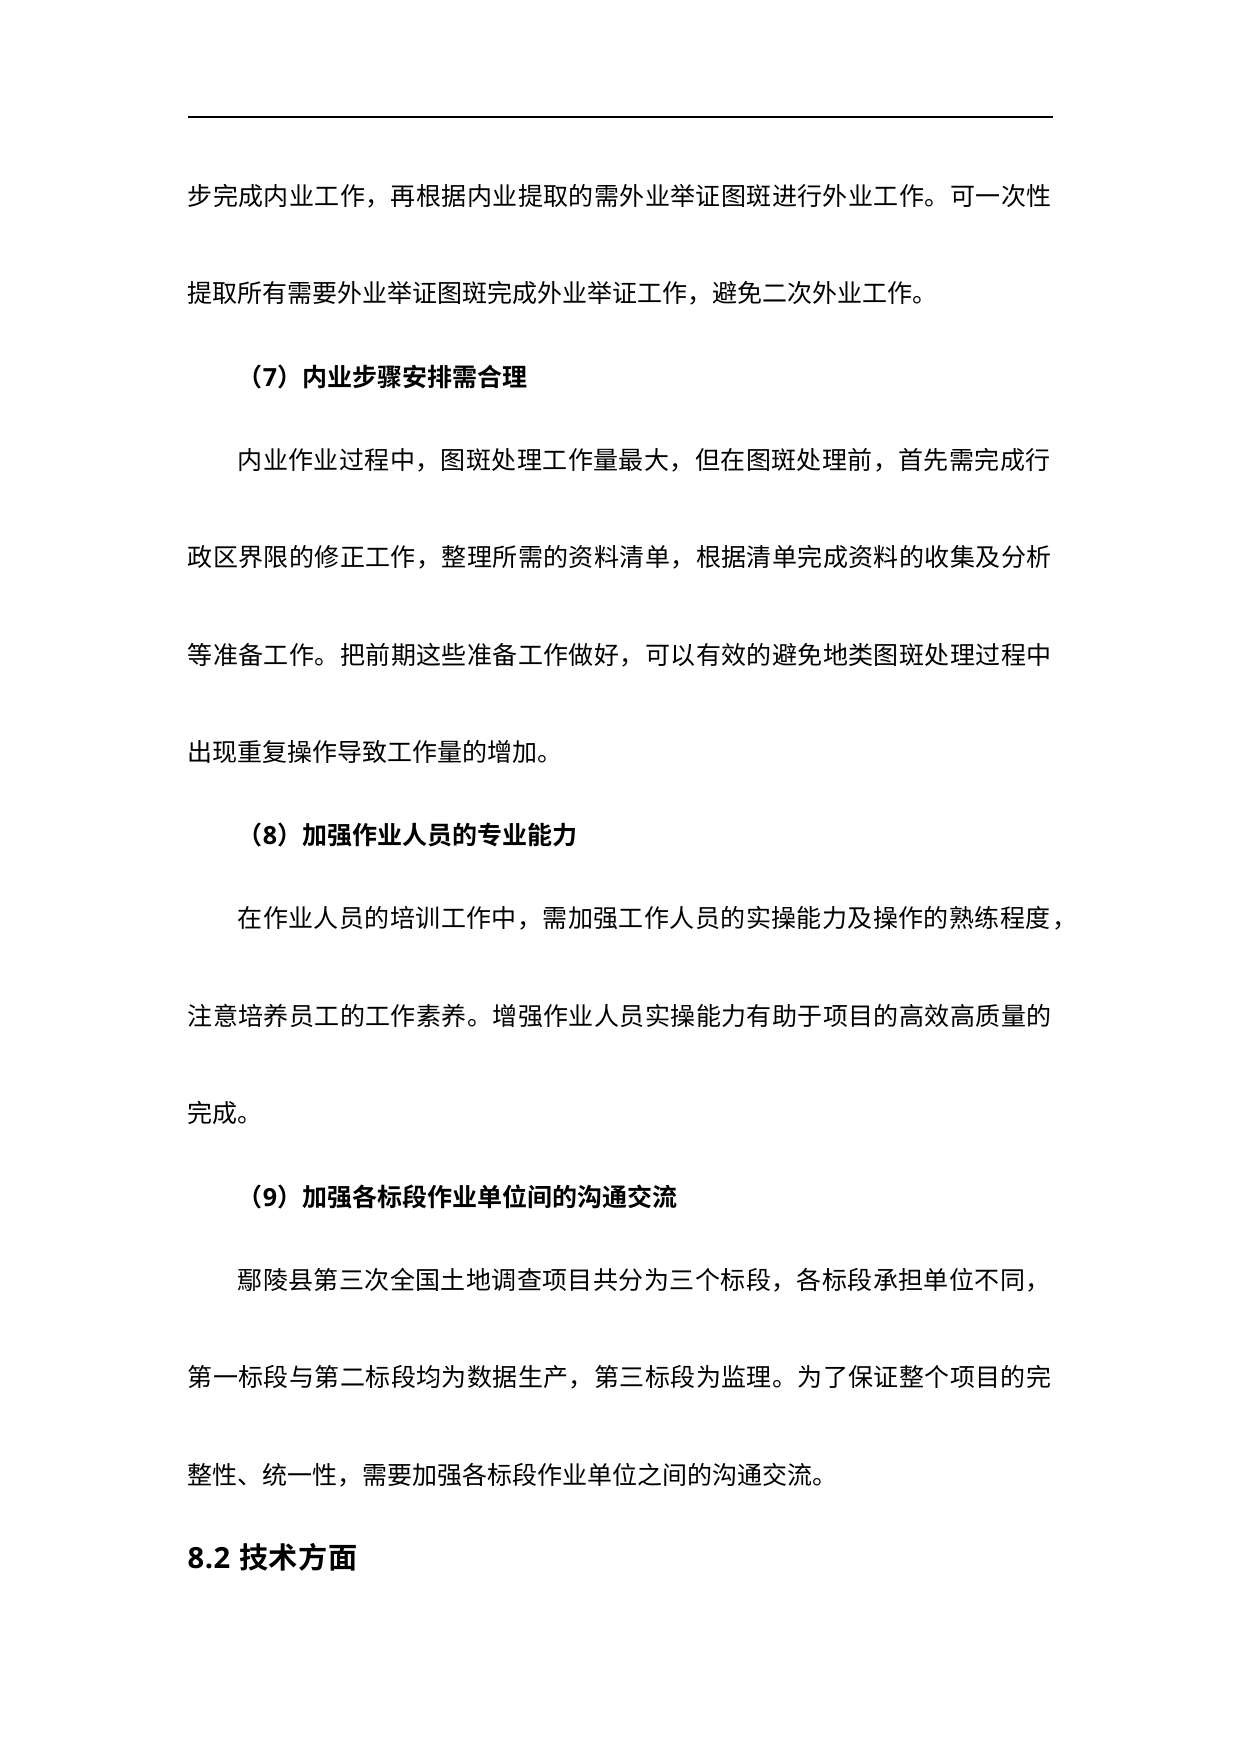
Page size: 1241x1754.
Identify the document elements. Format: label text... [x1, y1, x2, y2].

text （8）加强作业人员的专业能力 [187, 801, 1053, 866]
text （9）加强各标段作业单位间的沟通交流 [187, 1163, 1053, 1228]
text 内业作业过程中，图斑处理工作量最大，但在图斑处理前，首先需完成行政区界限的修正工作，整理所需的资料清单，根据清单完成资料的收集及分析等准备工作。把前期这些准备工作做好，可以有效的避免地类图斑处理过程中出现重复操作导致工作量的增加。 [187, 426, 1053, 783]
text 鄢陵县第三次全国土地调查项目共分为三个标段，各标段承担单位不同，第一标段与第二标段均为数据生产，第三标段为监理。为了保证整个项目的完整性、统一性，需要加强各标段作业单位之间的沟通交流。 [187, 1246, 1053, 1506]
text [187, 162, 1053, 324]
text 在作业人员的培训工作中，需加强工作人员的实操能力及操作的熟练程度，注意培养员工的工作素养。增强作业人员实操能力有助于项目的高效高质量的完成。 [187, 884, 1053, 1144]
text （7）内业步骤安排需合理 [187, 343, 1053, 408]
text 8.2 技术方面 [187, 1524, 1053, 1589]
